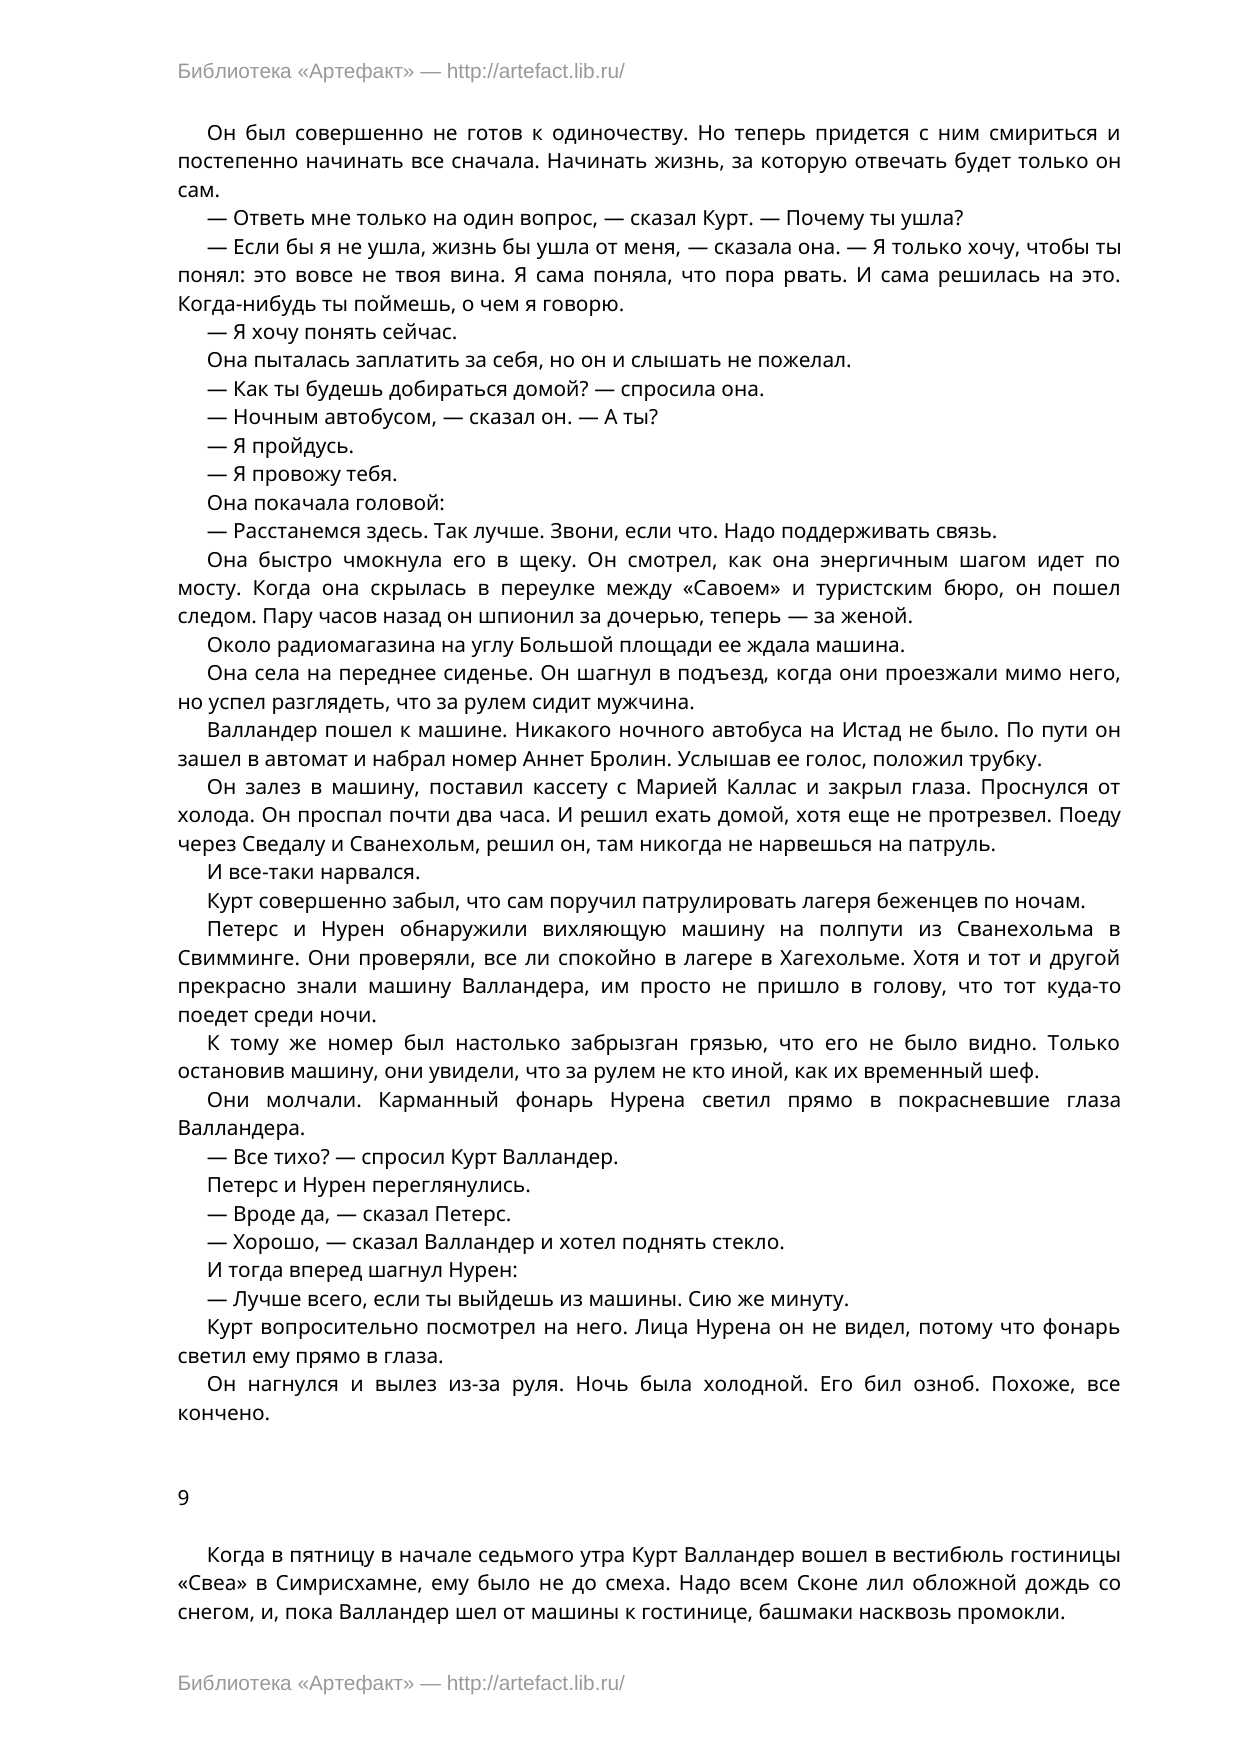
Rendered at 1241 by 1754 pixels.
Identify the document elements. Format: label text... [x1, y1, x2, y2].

text Курт вопросительно посмотрел на него. Лица Нурена он не видел, потому что фонарь светил ему прямо в глаза. [177, 1312, 1122, 1369]
text — Лучше всего, если ты выйдешь из машины. Сию же минуту. [177, 1284, 1122, 1312]
text Петерс и Нурен переглянулись. [177, 1170, 1122, 1199]
text — Если бы я не ушла, жизнь бы ушла от меня, — сказала она. — Я только хочу, чтобы ты понял: это вовсе не твоя вина. Я сама поняла, что пора рвать. И сама решилась на это. Когда-нибудь ты поймешь, о чем я говорю. [177, 232, 1122, 317]
text И все-таки нарвался. [177, 857, 1122, 886]
text — Я хочу понять сейчас. [177, 317, 1122, 346]
text Он был совершенно не готов к одиночеству. Но теперь придется с ним смириться и постепенно начинать все сначала. Начинать жизнь, за которую отвечать будет только он сам. [177, 118, 1122, 203]
text — Все тихо? — спросил Курт Валландер. [177, 1142, 1122, 1170]
subtitle 9 [177, 1483, 1122, 1512]
text Когда в пятницу в начале седьмого утра Курт Валландер вошел в вестибюль гостиницы «Свеа» в Симрисхамне, ему было не до смеха. Надо всем Сконе лил обложной дождь со снегом, и, пока Валландер шел от машины к гостинице, башмаки насквозь промокли. [177, 1540, 1122, 1625]
text — Расстанемся здесь. Так лучше. Звони, если что. Надо поддерживать связь. [177, 516, 1122, 545]
text — Как ты будешь добираться домой? — спросила она. [177, 374, 1122, 402]
text — Ответь мне только на один вопрос, — сказал Курт. — Почему ты ушла? [177, 203, 1122, 232]
text Он залез в машину, поставил кассету с Марией Каллас и закрыл глаза. Проснулся от холода. Он проспал почти два часа. И решил ехать домой, хотя еще не протрезвел. Поеду через Сведалу и Сванехольм, решил он, там никогда не нарвешься на патруль. [177, 772, 1122, 857]
text — Я провожу тебя. [177, 459, 1122, 488]
text Она быстро чмокнула его в щеку. Он смотрел, как она энергичным шагом идет по мосту. Когда она скрылась в переулке между «Савоем» и туристским бюро, он пошел следом. Пару часов назад он шпионил за дочерью, теперь — за женой. [177, 545, 1122, 630]
text Около радиомагазина на углу Большой площади ее ждала машина. [177, 630, 1122, 658]
text Он нагнулся и вылез из-за руля. Ночь была холодной. Его бил озноб. Похоже, все кончено. [177, 1369, 1122, 1426]
text Она пыталась заплатить за себя, но он и слышать не пожелал. [177, 346, 1122, 374]
text Курт совершенно забыл, что сам поручил патрулировать лагеря беженцев по ночам. [177, 886, 1122, 914]
text — Хорошо, — сказал Валландер и хотел поднять стекло. [177, 1227, 1122, 1256]
text — Ночным автобусом, — сказал он. — А ты? [177, 402, 1122, 431]
text Она покачала головой: [177, 488, 1122, 516]
text Петерс и Нурен обнаружили вихляющую машину на полпути из Сванехольма в Свимминге. Они проверяли, все ли спокойно в лагере в Хагехольме. Хотя и тот и другой прекрасно знали машину Валландера, им просто не пришло в голову, что тот куда-то поедет среди ночи. [177, 914, 1122, 1028]
text Они молчали. Карманный фонарь Нурена светил прямо в покрасневшие глаза Валландера. [177, 1085, 1122, 1142]
text Она села на переднее сиденье. Он шагнул в подъезд, когда они проезжали мимо него, но успел разглядеть, что за рулем сидит мужчина. [177, 658, 1122, 715]
text — Я пройдусь. [177, 431, 1122, 459]
text Валландер пошел к машине. Никакого ночного автобуса на Истад не было. По пути он зашел в автомат и набрал номер Аннет Бролин. Услышав ее голос, положил трубку. [177, 715, 1122, 772]
text — Вроде да, — сказал Петерс. [177, 1199, 1122, 1227]
text К тому же номер был настолько забрызган грязью, что его не было видно. Только остановив машину, они увидели, что за рулем не кто иной, как их временный шеф. [177, 1028, 1122, 1085]
text И тогда вперед шагнул Нурен: [177, 1256, 1122, 1284]
